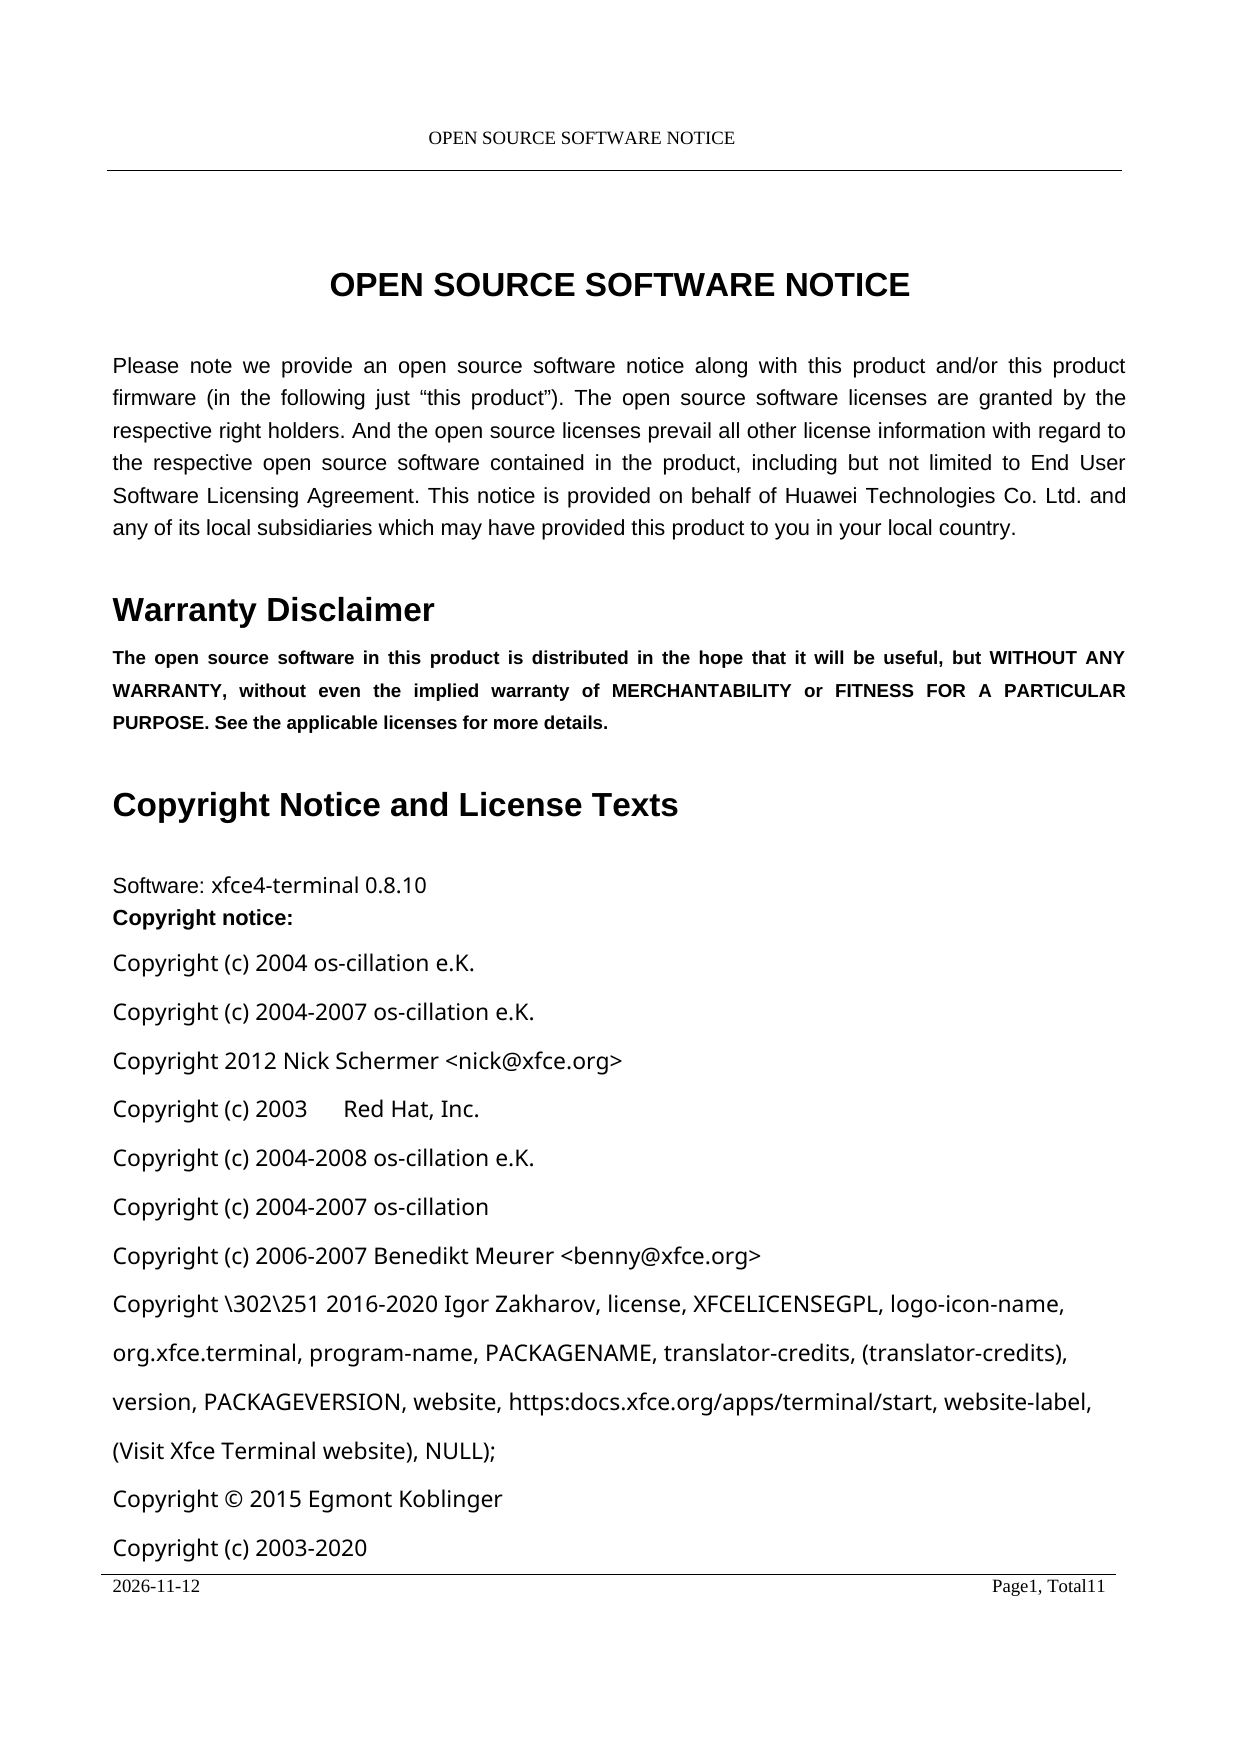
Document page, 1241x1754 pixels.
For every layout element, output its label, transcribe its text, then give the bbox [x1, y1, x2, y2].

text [112, 947, 1128, 1564]
text Copyright Notice and License Texts [112, 771, 1128, 836]
text Software: xfce4-terminal 0.8.10 [112, 869, 1128, 901]
text OPEN SOURCE SOFTWARE NOTICE [112, 251, 1128, 316]
text Please note we provide an open source software notice along with this product and/or this product firmware (in the following just “this product”). The open source software licenses are granted by the respective right holders. And the open source licenses prevail all other license information with regard to the respective open source software contained in the product, including but not limited to End User Software Licensing Agreement. This notice is provided on behalf of Huawei Technologies Co. Ltd. and any of its local subsidiaries which may have provided this product to you in your local country. [112, 349, 1128, 544]
text Copyright notice: [112, 901, 1128, 934]
text Warranty Disclaimer [112, 576, 1128, 641]
text The open source software in this product is distributed in the hope that it will be useful, but WITHOUT ANY WARRANTY, without even the implied warranty of MERCHANTABILITY or FITNESS FOR A PARTICULAR PURPOSE. See the applicable licenses for more details. [112, 641, 1128, 739]
